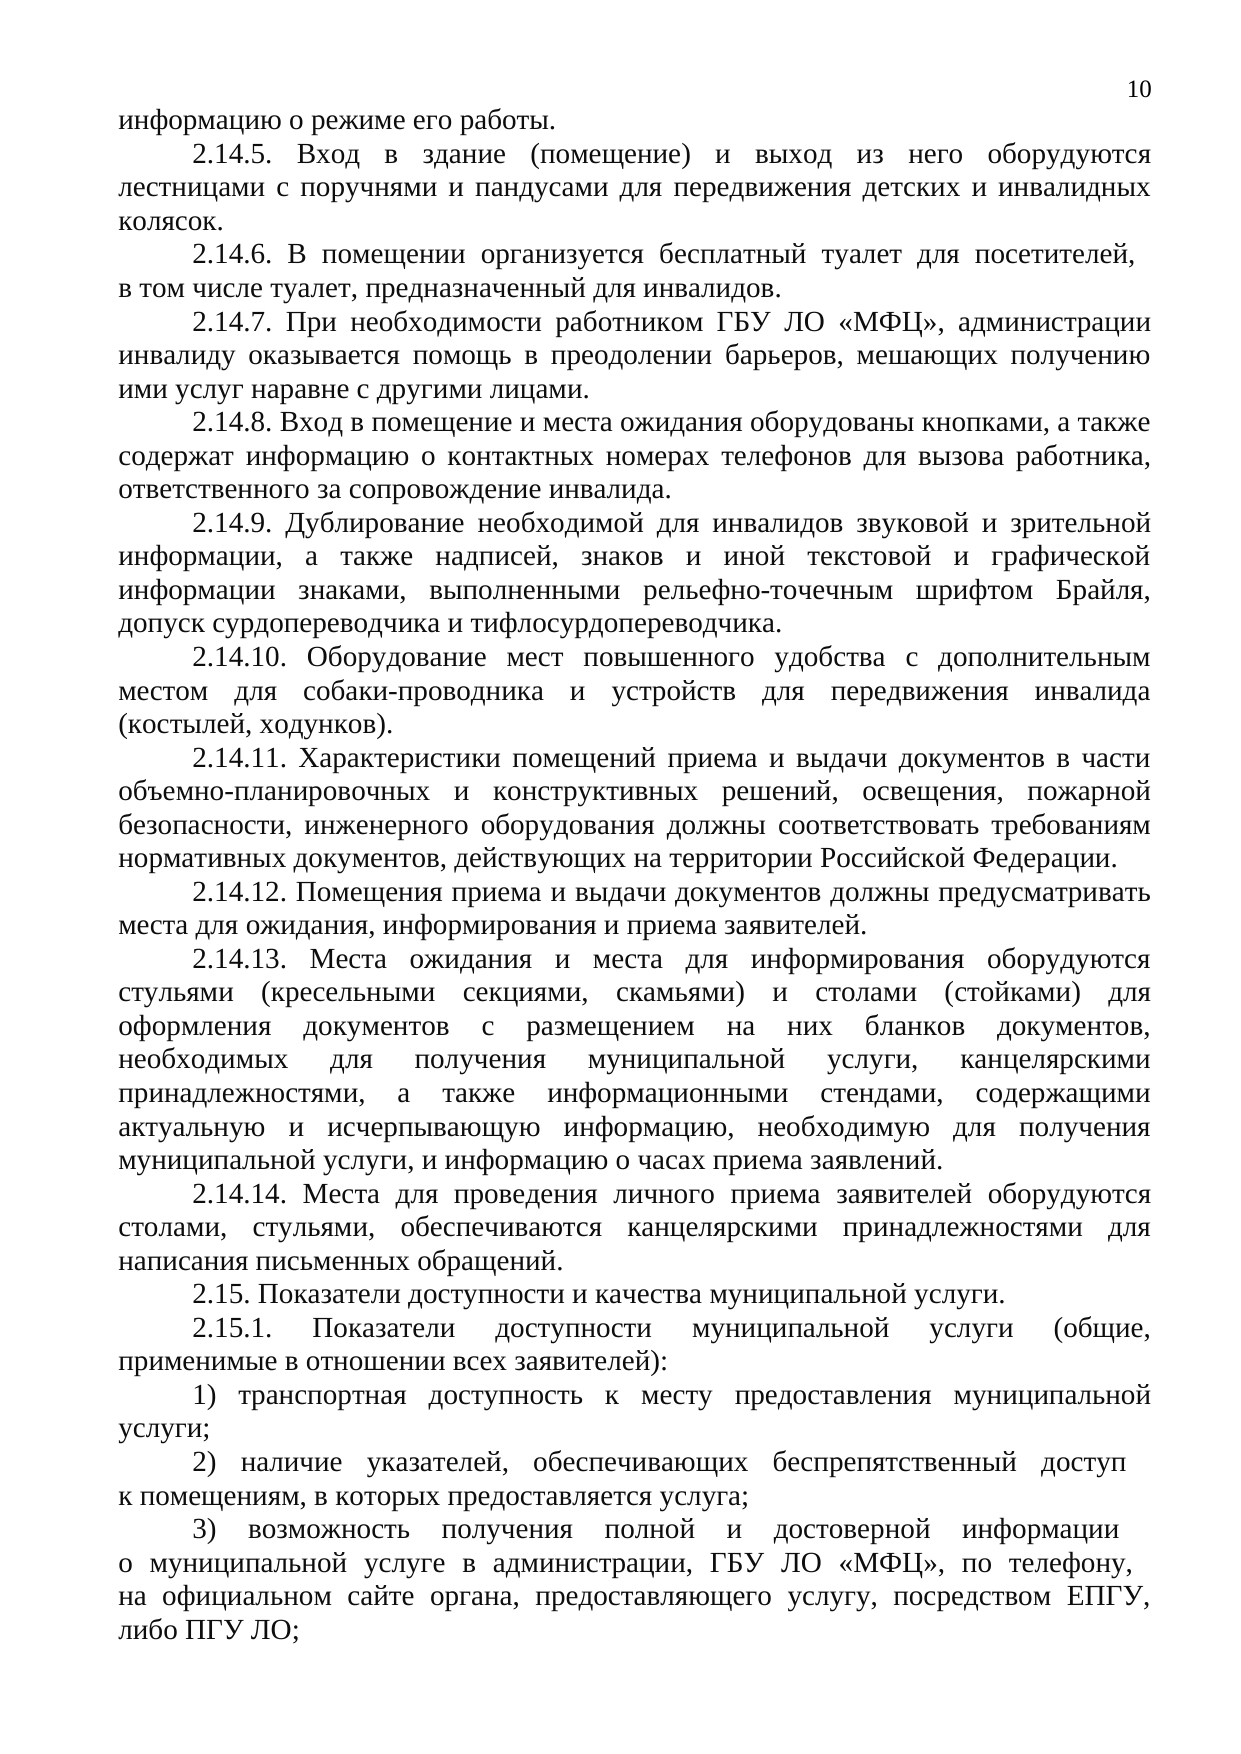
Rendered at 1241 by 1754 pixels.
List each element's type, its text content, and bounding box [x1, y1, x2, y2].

text 2) наличие указателей, обеспечивающих беспрепятственный доступ к помещениям, в которых предоставляется услуга; [118, 1444, 1152, 1511]
text 2.14.9. Дублирование необходимой для инвалидов звуковой и зрительной информации, а также надписей, знаков и иной текстовой и графической информации знаками, выполненными рельефно-точечным шрифтом Брайля, допуск сурдопереводчика и тифлосурдопереводчика. [118, 505, 1152, 639]
text 2.14.5. Вход в здание (помещение) и выход из него оборудуются лестницами с поручнями и пандусами для передвижения детских и инвалидных колясок. [118, 136, 1152, 237]
text 2.15.1. Показатели доступности муниципальной услуги (общие, применимые в отношении всех заявителей): [118, 1310, 1152, 1377]
text 2.14.6. В помещении организуется бесплатный туалет для посетителей, в том числе туалет, предназначенный для инвалидов. [118, 237, 1152, 304]
text 2.14.8. Вход в помещение и места ожидания оборудованы кнопками, а также содержат информацию о контактных номерах телефонов для вызова работника, ответственного за сопровождение инвалида. [118, 404, 1152, 505]
text 2.14.11. Характеристики помещений приема и выдачи документов в части объемно-планировочных и конструктивных решений, освещения, пожарной безопасности, инженерного оборудования должны соответствовать требованиям нормативных документов, действующих на территории Российской Федерации. [118, 740, 1152, 874]
text 2.14.12. Помещения приема и выдачи документов должны предусматривать места для ожидания, информирования и приема заявителей. [118, 874, 1152, 941]
text 2.14.13. Места ожидания и места для информирования оборудуются стульями (кресельными секциями, скамьями) и столами (стойками) для оформления документов с размещением на них бланков документов, необходимых для получения муниципальной услуги, канцелярскими принадлежностями, а также информационными стендами, содержащими актуальную и исчерпывающую информацию, необходимую для получения муниципальной услуги, и информацию о часах приема заявлений. [118, 941, 1152, 1176]
text 3) возможность получения полной и достоверной информации о муниципальной услуге в администрации, ГБУ ЛО «МФЦ», по телефону, на официальном сайте органа, предоставляющего услугу, посредством ЕПГУ, либо ПГУ ЛО; [118, 1511, 1152, 1645]
text 2.14.10. Оборудование мест повышенного удобства с дополнительным местом для собаки-проводника и устройств для передвижения инвалида (костылей, ходунков). [118, 639, 1152, 740]
text 2.14.7. При необходимости работником ГБУ ЛО «МФЦ», администрации инвалиду оказывается помощь в преодолении барьеров, мешающих получению ими услуг наравне с другими лицами. [118, 304, 1152, 404]
text 2.14.14. Места для проведения личного приема заявителей оборудуются столами, стульями, обеспечиваются канцелярскими принадлежностями для написания письменных обращений. [118, 1176, 1152, 1276]
text 1) транспортная доступность к месту предоставления муниципальной услуги; [118, 1377, 1152, 1444]
text 2.15. Показатели доступности и качества муниципальной услуги. [118, 1276, 1152, 1310]
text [118, 102, 1152, 136]
